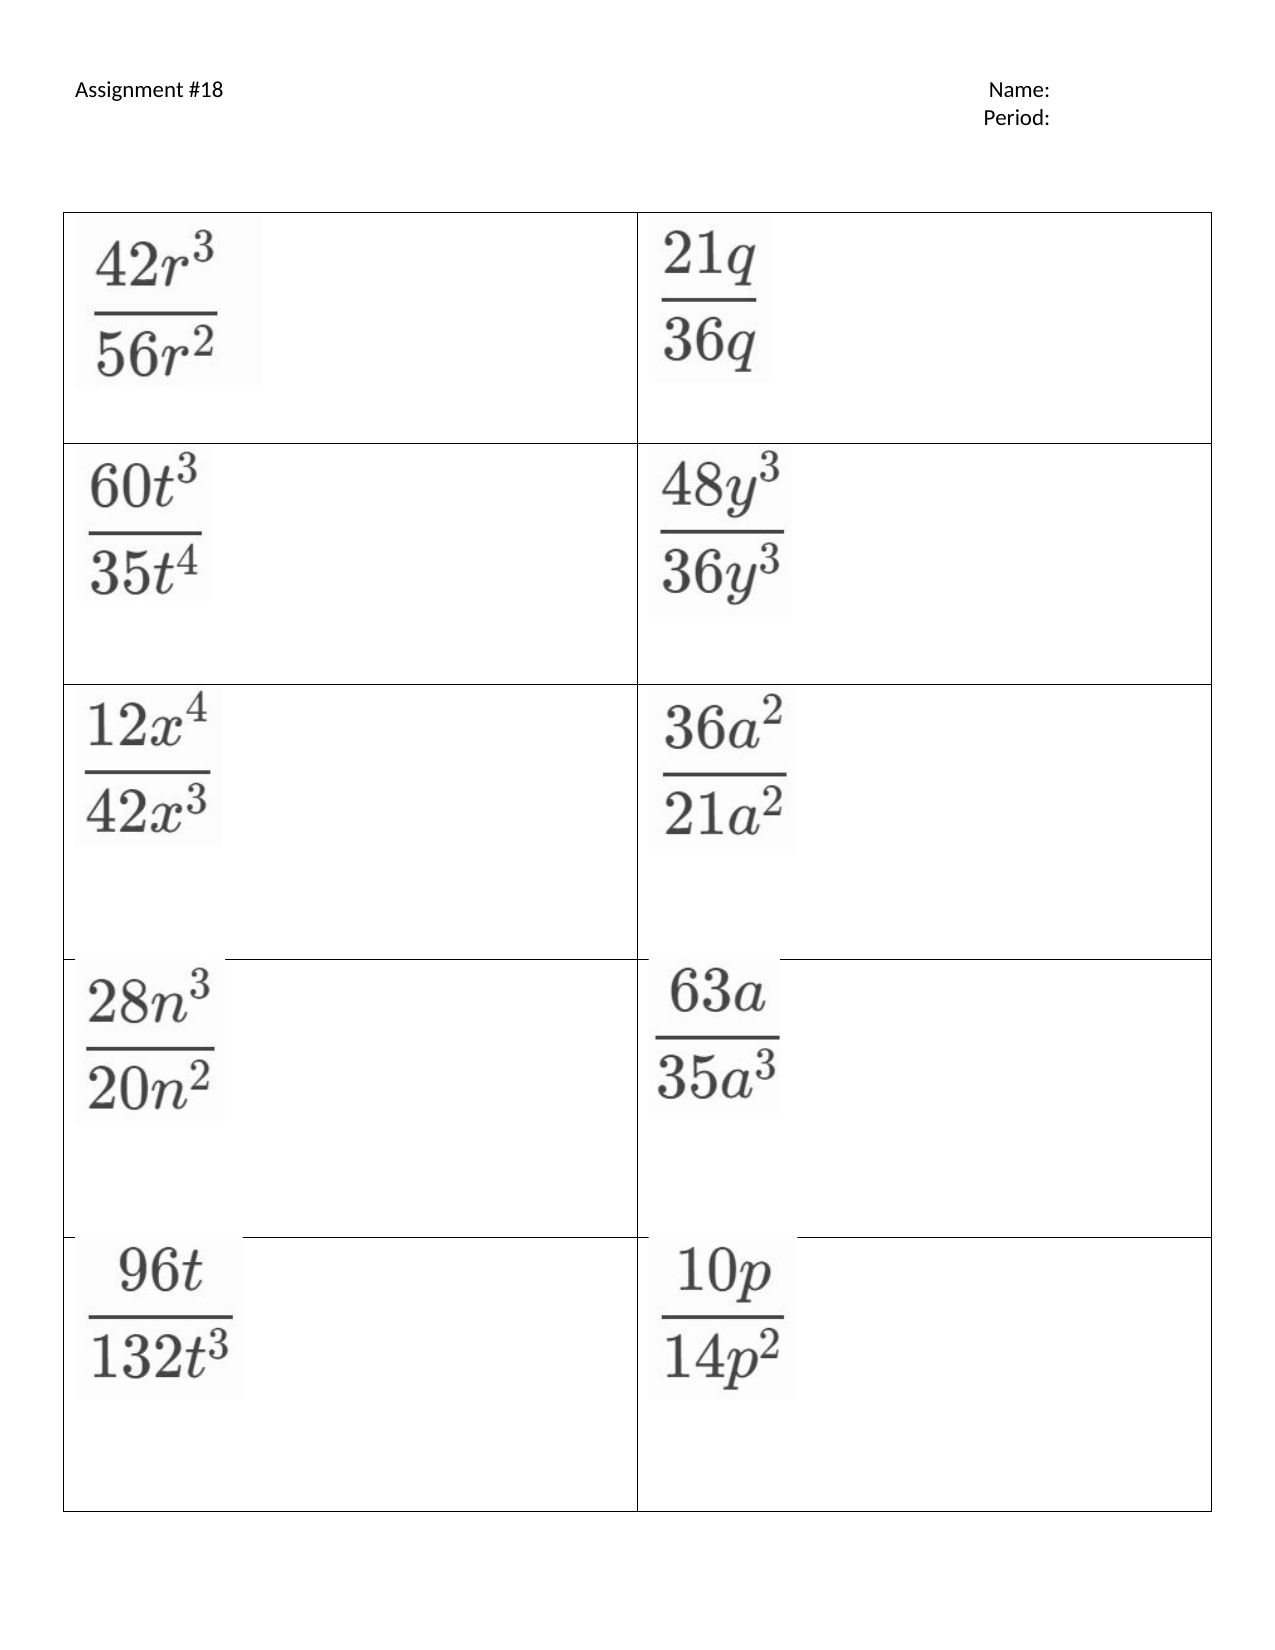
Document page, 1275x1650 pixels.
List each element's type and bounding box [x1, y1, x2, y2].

table_cell [638, 685, 1211, 959]
picture [648, 213, 774, 382]
table_cell [64, 1238, 637, 1511]
picture [75, 959, 226, 1125]
picture [75, 685, 223, 847]
table_cell [638, 444, 1211, 684]
picture [75, 444, 212, 601]
picture [648, 1237, 798, 1400]
picture [648, 685, 798, 853]
table_header [64, 213, 637, 443]
table_cell [64, 444, 637, 684]
table_cell [64, 960, 637, 1237]
table_cell [638, 960, 1211, 1237]
picture [648, 444, 793, 617]
picture [648, 959, 780, 1114]
table_cell [64, 685, 637, 959]
table_header [638, 213, 1211, 443]
picture [75, 1237, 243, 1400]
picture [75, 213, 263, 387]
table_cell [638, 1238, 1211, 1511]
